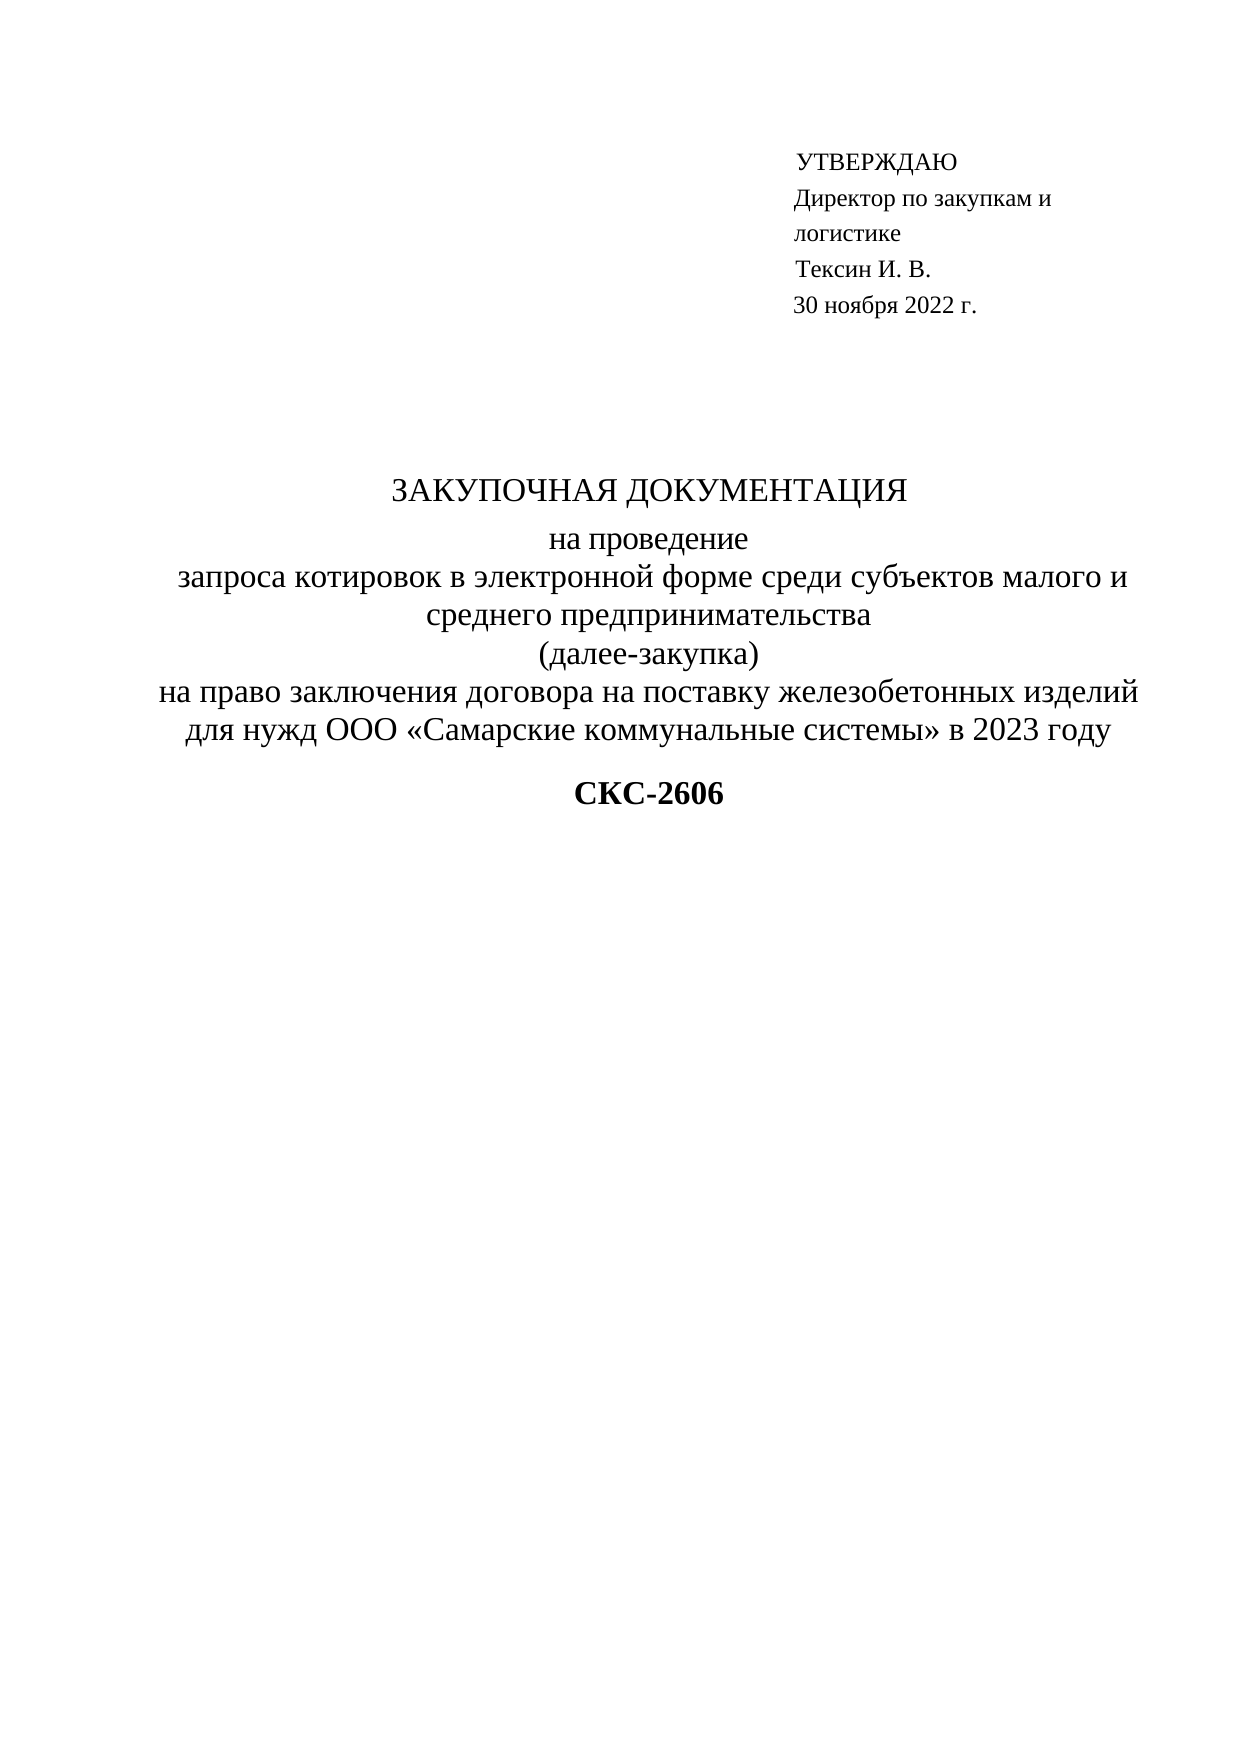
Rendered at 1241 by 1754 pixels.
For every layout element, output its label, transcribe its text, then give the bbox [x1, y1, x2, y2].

text запроса котировок в электронной форме среди субъектов малого и среднего предпринимательства [131, 556, 1166, 633]
text на проведение [131, 518, 1166, 556]
text 30 ноября 2022 г. [131, 290, 1168, 319]
text УТВЕРЖДАЮ [796, 147, 1168, 175]
text Тексин И. В. [131, 254, 1168, 283]
text ЗАКУПОЧНАЯ ДОКУМЕНТАЦИЯ [131, 470, 1168, 508]
text СКС-2606 [131, 773, 1166, 811]
text на право заключения договора на поставку железобетонных изделий для нужд ООО «Самарские коммунальные системы» в 2023 году [131, 671, 1166, 748]
text (далее-закупка) [131, 633, 1166, 671]
text Директор по закупкам и [131, 183, 1168, 211]
text логистике [131, 218, 1168, 247]
